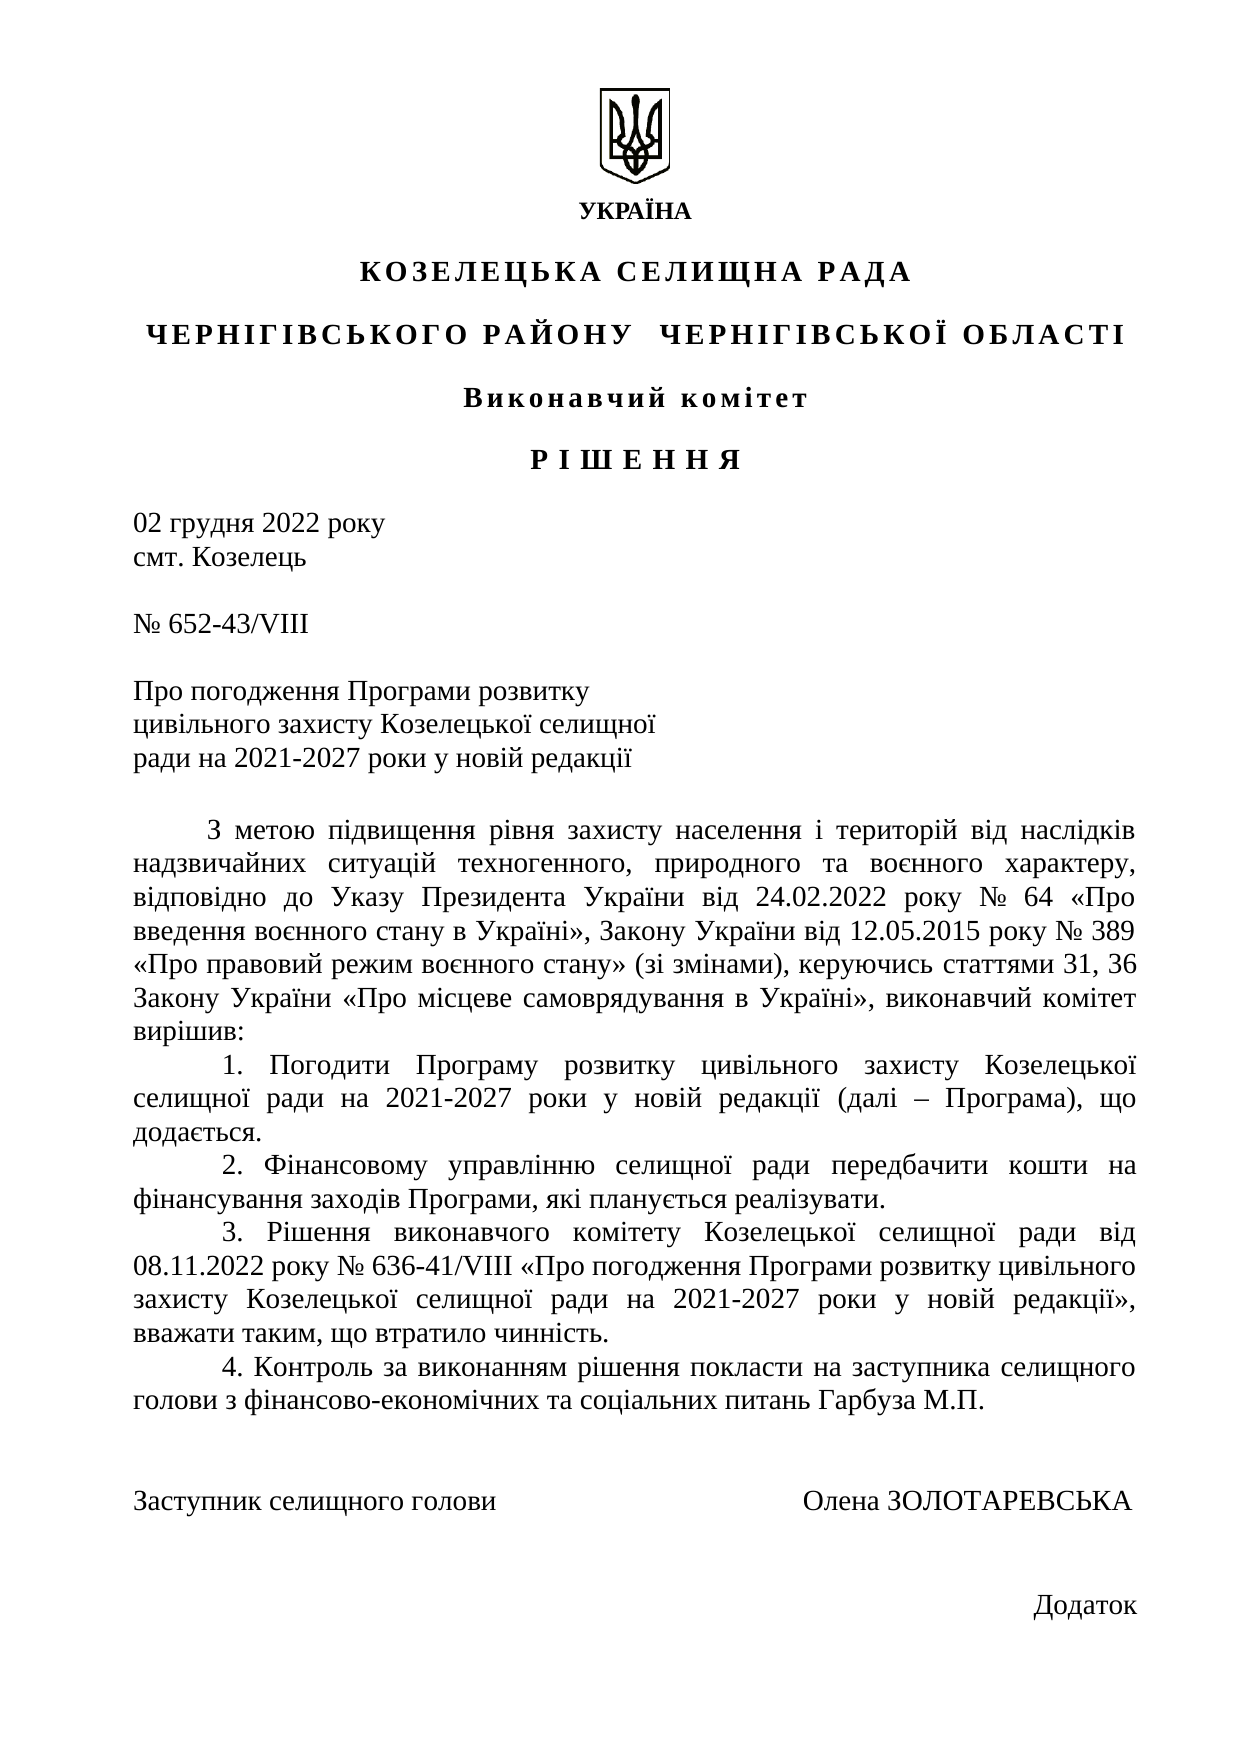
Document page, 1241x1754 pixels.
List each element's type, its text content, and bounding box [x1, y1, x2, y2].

text Заступник селищного голови Олена ЗОЛОТАРЕВСЬКА [133, 1483, 1137, 1516]
list 2. Фінансовому управлінню селищної ради передбачити кошти на фінансування заходів Програми, які планується реалізувати. [133, 1147, 1137, 1214]
subtitle № 652-43/VIII [133, 606, 1137, 639]
subtitle смт. Козелець [133, 539, 1137, 572]
text цивільного захисту Козелецької селищної [133, 706, 1137, 740]
text Про погодження Програми розвитку [133, 673, 1137, 706]
text З метою підвищення рівня захисту населення і територій від наслідків надзвичайних ситуацій техногенного, природного та воєнного характеру, відповідно до Указу Президента України від 24.02.2022 року № 64 «Про введення воєнного стану в Україні», Закону України від 12.05.2015 року № 389 «Про правовий режим воєнного стану» (зі змінами), керуючись статтями 31, 36 Закону України «Про місцеве самоврядування в Україні», виконавчий комітет вирішив: [133, 812, 1137, 1047]
text Україна [133, 196, 1137, 225]
list Додаток [694, 1587, 1137, 1620]
picture [599, 88, 670, 184]
text ради на 2021-2027 роки у новій редакції [133, 740, 1137, 773]
text РІШЕННЯ [133, 442, 1137, 476]
text Виконавчий комітет [133, 380, 1137, 413]
list 3. Рішення виконавчого комітету Козелецької селищної ради від 08.11.2022 року № 636-41/VIII «Про погодження Програми розвитку цивільного захисту Козелецької селищної ради на 2021-2027 роки у новій редакції», вважати таким, що втратило чинність. [133, 1214, 1137, 1349]
subtitle 02 грудня 2022 року [133, 505, 1137, 539]
text ЧЕРНІГІВСЬКОГО РАЙОНУ ЧЕРНІГІВСЬКОЇ ОБЛАСТІ [133, 317, 1137, 351]
text 1. Погодити Програму розвитку цивільного захисту Козелецької селищної ради на 2021-2027 роки у новій редакції (далі – Програма), що додається. [133, 1047, 1137, 1147]
list 4. Контроль за виконанням рішення покласти на заступника селищного голови з фінансово-економічних та соціальних питань Гарбуза М.П. [133, 1349, 1137, 1416]
text КОЗЕЛЕЦЬКА СЕЛИЩНА РАДА [133, 254, 1137, 288]
